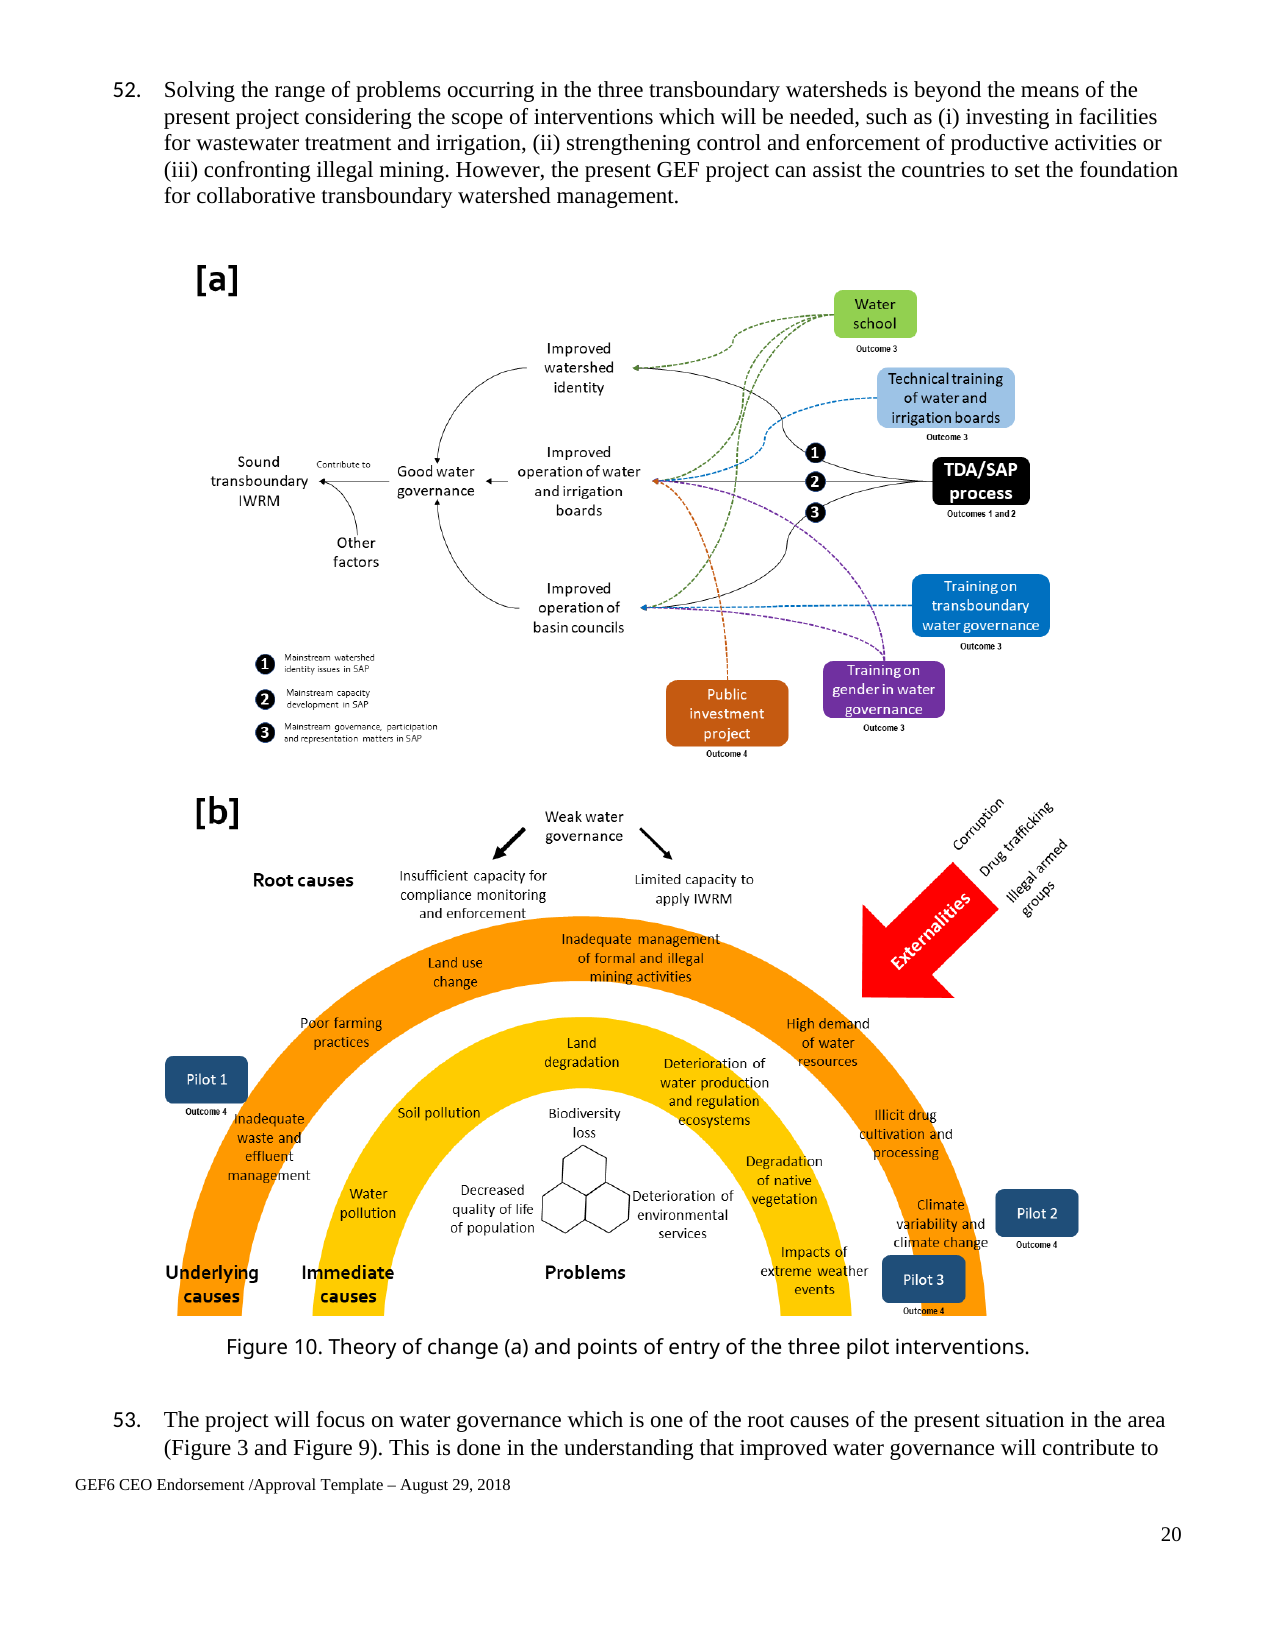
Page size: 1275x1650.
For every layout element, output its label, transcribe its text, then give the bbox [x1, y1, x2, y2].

picture [158, 253, 1098, 783]
list Solving the range of problems occurring in the three transboundary watersheds is beyond the means of the present project considering the scope of interventions which will be needed, such as (i) investing in facilities for wastewater treatment and irrigation, (ii) strengthening control and enforcement of productive activities or (iii) confronting illegal mining. However, the present GEF project can assist the countries to set the foundation for collaborative transboundary watershed management. [112, 75, 1181, 208]
picture [158, 786, 1098, 1316]
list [112, 1406, 1181, 1460]
